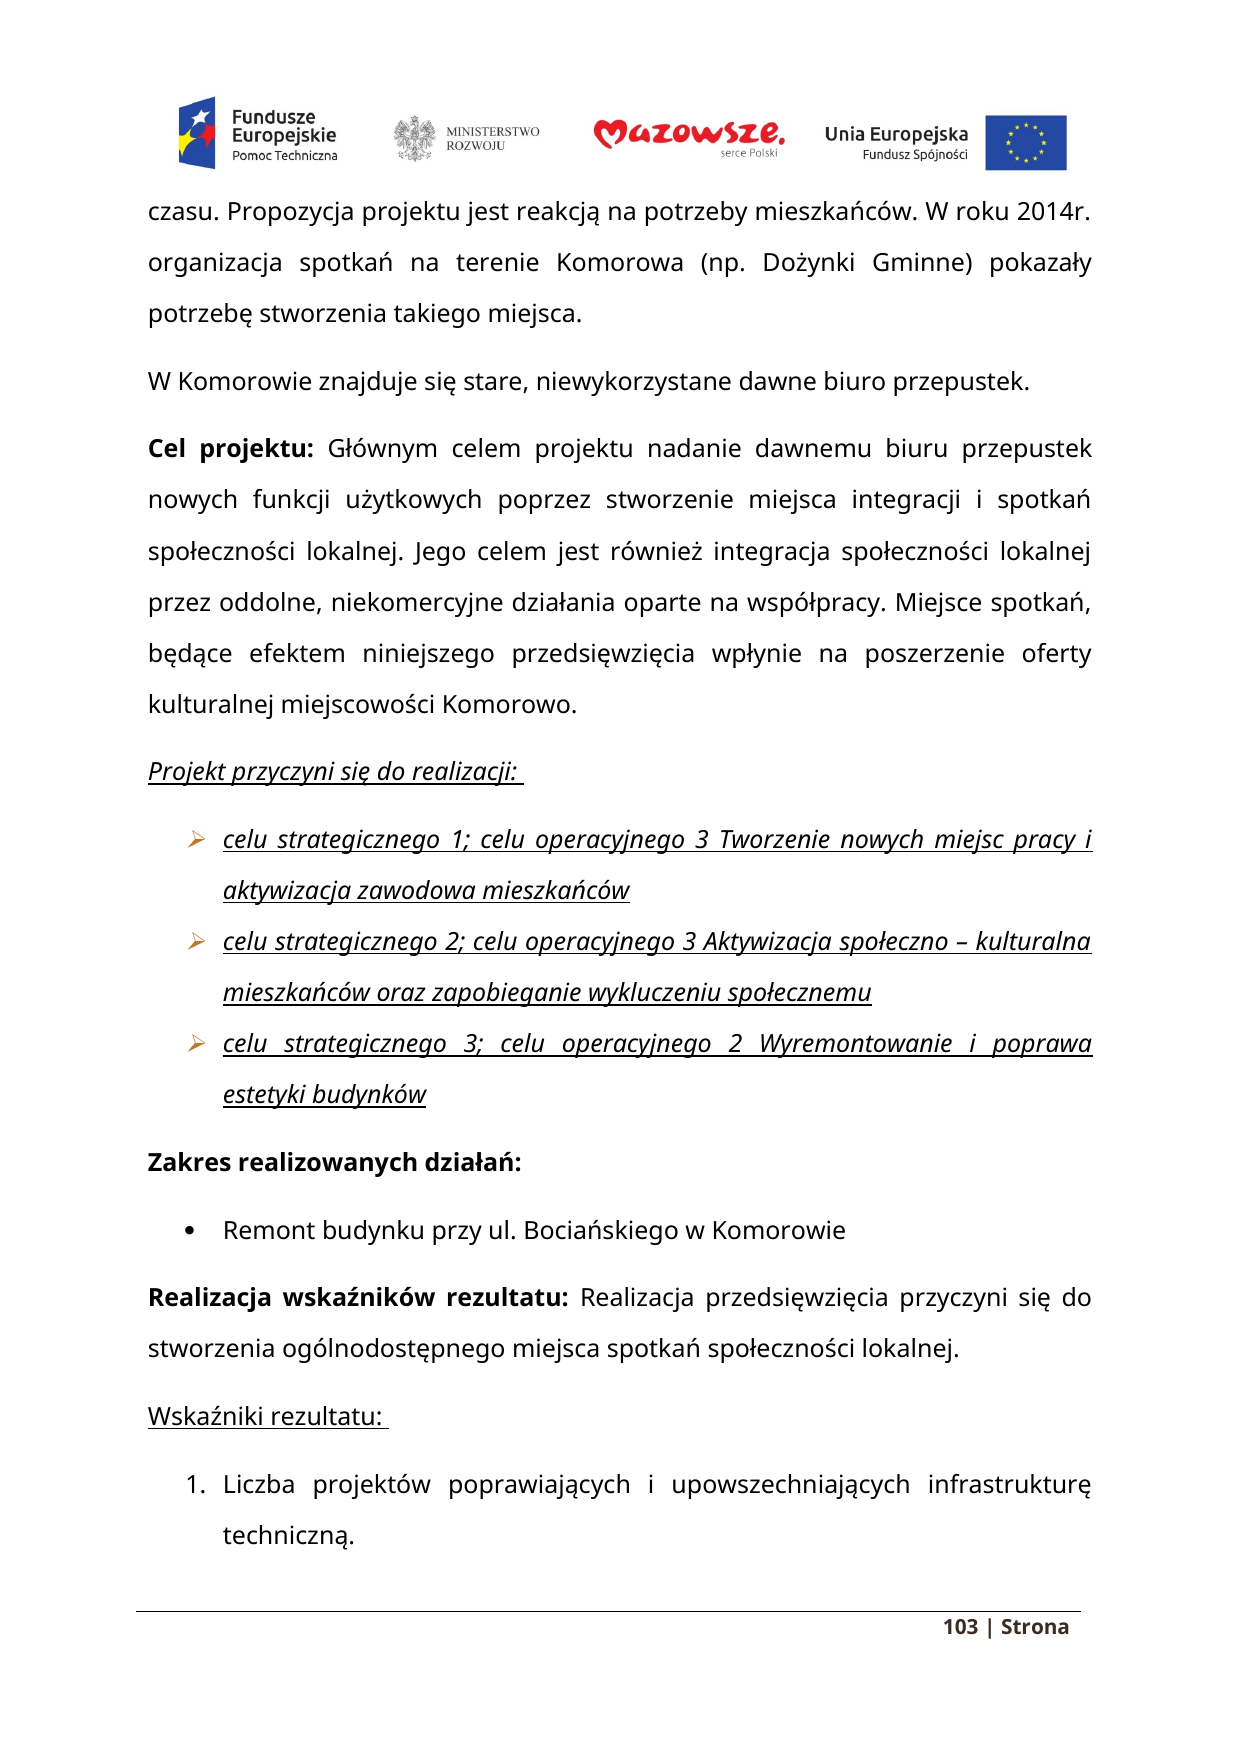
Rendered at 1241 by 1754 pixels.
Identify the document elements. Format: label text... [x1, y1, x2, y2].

text Cel projektu: Głównym celem projektu nadanie dawnemu biuru przepustek nowych funkcji użytkowych poprzez stworzenie miejsca integracji i spotkań społeczności lokalnej. Jego celem jest również integracja społeczności lokalnej przez oddolne, niekomercyjne działania oparte na współpracy. Miejsce spotkań, będące efektem niniejszego przedsięwzięcia wpłynie na poszerzenie oferty kulturalnej miejscowości Komorowo. [148, 431, 1093, 720]
text Wskaźniki rezultatu: [148, 1399, 1093, 1433]
list celu strategicznego 2; celu operacyjnego 3 Aktywizacja społeczno – kulturalna mieszkańców oraz zapobieganie wykluczeniu społecznemu [185, 924, 1093, 1009]
list celu strategicznego 3; celu operacyjnego 2 Wyremontowanie i poprawa estetyki budynków [185, 1026, 1093, 1111]
list celu strategicznego 1; celu operacyjnego 3 Tworzenie nowych miejsc pracy i aktywizacja zawodowa mieszkańców [185, 822, 1093, 907]
picture [147, 73, 1093, 194]
text Projekt przyczyni się do realizacji: [148, 754, 1093, 788]
list Liczba projektów poprawiających i upowszechniających infrastrukturę techniczną. [185, 1467, 1093, 1552]
list Remont budynku przy ul. Bociańskiego w Komorowie [185, 1212, 1093, 1246]
text Zakres realizowanych działań: [148, 1145, 1093, 1179]
text Realizacja wskaźników rezultatu: Realizacja przedsięwzięcia przyczyni się do stworzenia ogólnodostępnego miejsca spotkań społeczności lokalnej. [148, 1280, 1093, 1365]
text W Komorowie znajduje się stare, niewykorzystane dawne biuro przepustek. [148, 363, 1093, 397]
